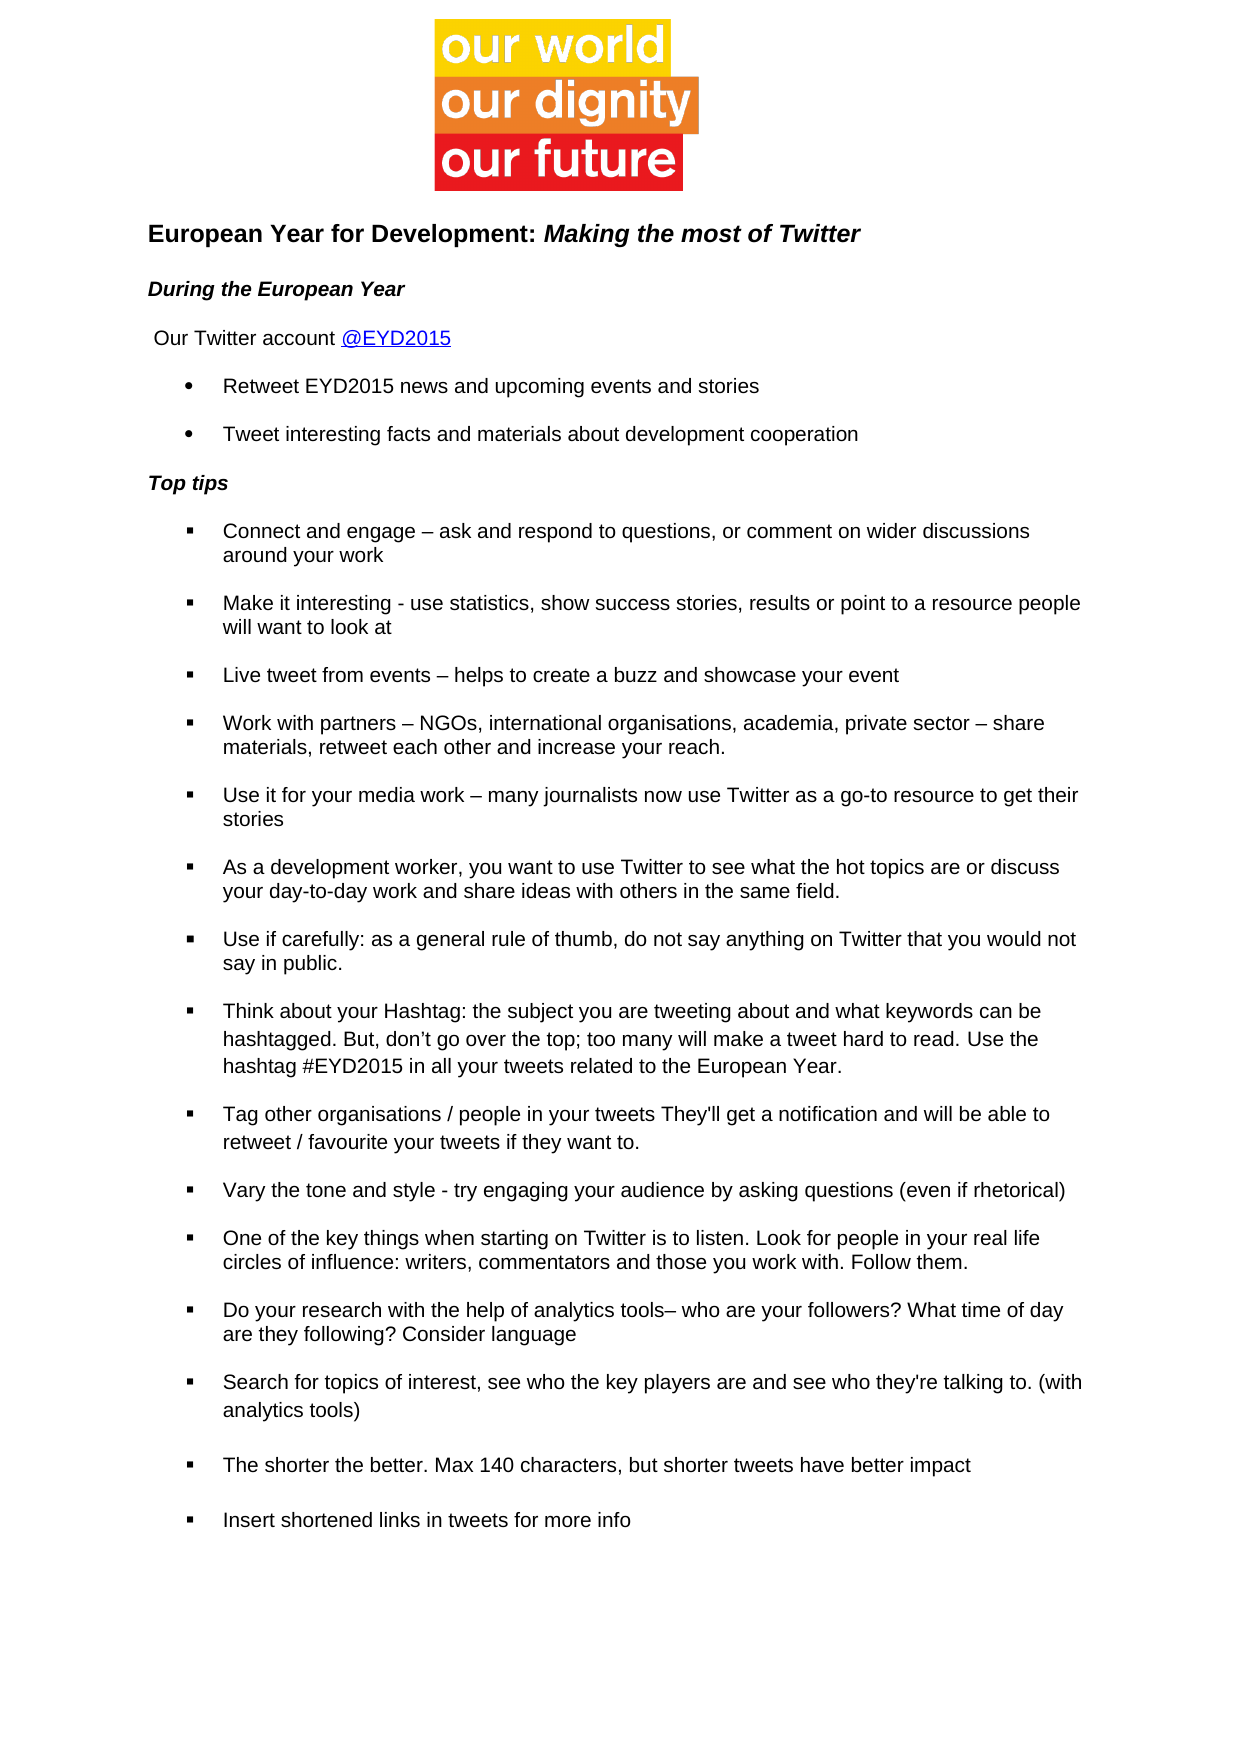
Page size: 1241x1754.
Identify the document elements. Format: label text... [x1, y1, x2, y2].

list The shorter the better. Max 140 characters, but shorter tweets have better impact [185, 1453, 1093, 1477]
text Top tips [148, 471, 1093, 494]
list Do your research with the help of analytics tools– who are your followers? What time of day are they following? Consider language [185, 1298, 1093, 1346]
list Vary the tone and style - try engaging your audience by asking questions (even if rhetorical) [185, 1178, 1093, 1202]
list Use if carefully: as a general rule of thumb, do not say anything on Twitter that you would not say in public. [185, 927, 1093, 975]
list Insert shortened links in tweets for more info [185, 1508, 1093, 1532]
list Tweet interesting facts and materials about development cooperation [185, 422, 1093, 446]
text European Year for Development: Making the most of Twitter [148, 219, 1093, 248]
list Work with partners – NGOs, international organisations, academia, private sector – share materials, retweet each other and increase your reach. [185, 711, 1093, 759]
list Retweet EYD2015 news and upcoming events and stories [185, 374, 1093, 398]
list Use it for your media work – many journalists now use Twitter as a go-to resource to get their stories [185, 783, 1093, 831]
list Think about your Hashtag: the subject you are tweeting about and what keywords can be hashtagged. But, don’t go over the top; too many will make a tweet hard to read. Use the hashtag #EYD2015 in all your tweets related to the European Year. [185, 999, 1093, 1078]
list As a development worker, you want to use Twitter to see what the hot topics are or discuss your day-to-day work and share ideas with others in the same field. [185, 855, 1093, 903]
list One of the key things when starting on Twitter is to listen. Look for people in your real life circles of influence: writers, commentators and those you work with. Follow them. [185, 1226, 1093, 1274]
list Connect and engage – ask and respond to questions, or comment on wider discussions around your work [185, 519, 1093, 567]
list Tag other organisations / people in your tweets They'll get a notification and will be able to retweet / favourite your tweets if they want to. [185, 1102, 1093, 1154]
list Search for topics of interest, see who the key players are and see who they're talking to. (with analytics tools) [185, 1370, 1093, 1422]
picture [434, 19, 709, 191]
list Make it interesting - use statistics, show success stories, results or point to a resource people will want to look at [185, 591, 1093, 639]
text Our Twitter account @EYD2015 [148, 325, 1093, 349]
text During the European Year [148, 277, 1093, 301]
list Live tweet from events – helps to create a buzz and showcase your event [185, 663, 1093, 687]
